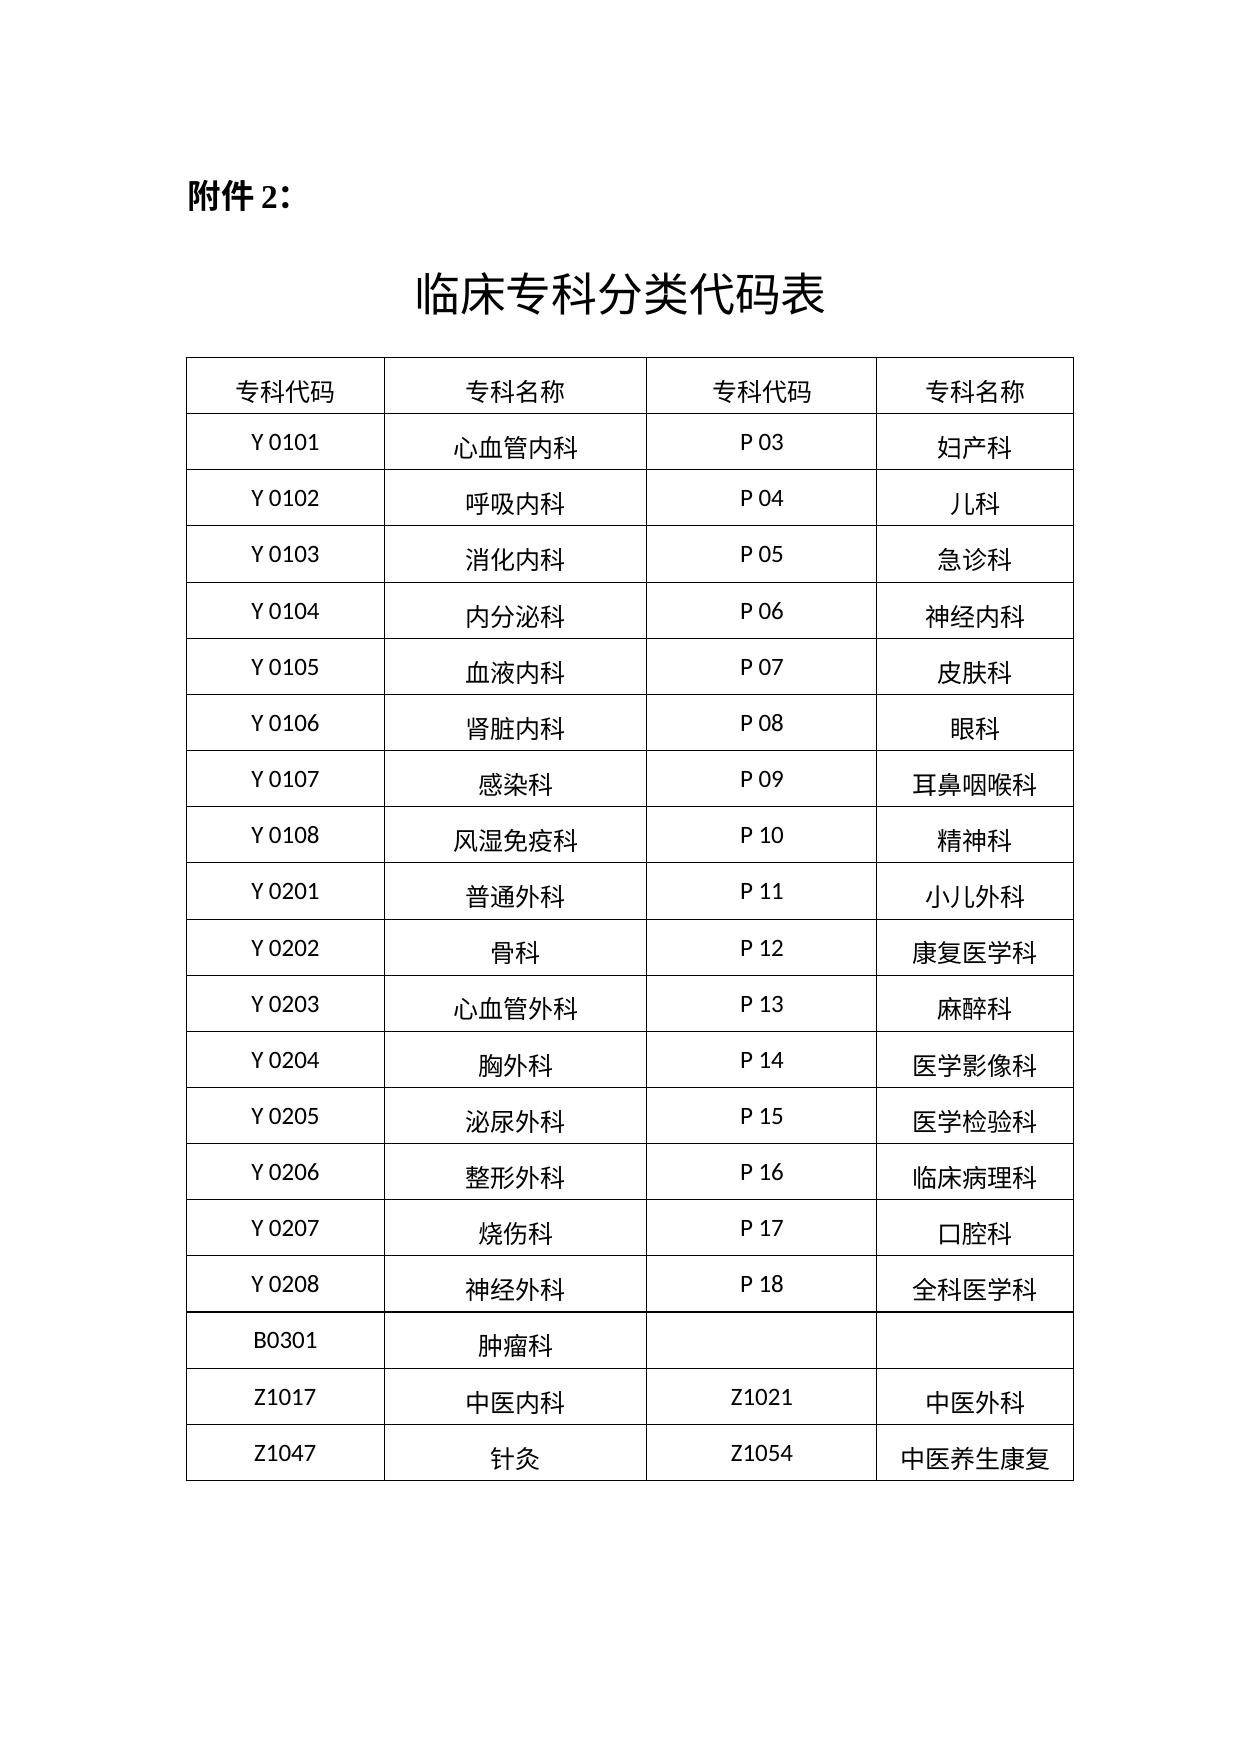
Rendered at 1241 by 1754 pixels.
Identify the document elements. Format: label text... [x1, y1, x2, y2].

table_cell 皮肤科 [877, 639, 1073, 694]
table_cell P 13 [647, 976, 876, 1031]
table_cell B0301 [187, 1313, 384, 1368]
table_cell [877, 1313, 1073, 1368]
table_cell P 07 [647, 639, 876, 694]
table_cell 小儿外科 [877, 863, 1073, 918]
table_cell P 16 [647, 1144, 876, 1199]
table_cell P 10 [647, 807, 876, 862]
table_cell 医学影像科 [877, 1032, 1073, 1087]
table_cell 风湿免疫科 [385, 807, 646, 862]
table_cell 耳鼻咽喉科 [877, 751, 1073, 806]
table_cell 中医养生康复 [877, 1425, 1073, 1480]
table_cell 整形外科 [385, 1144, 646, 1199]
table_cell Y 0104 [187, 583, 384, 638]
table_cell Y 0205 [187, 1088, 384, 1143]
table_cell 血液内科 [385, 639, 646, 694]
table_cell P 12 [647, 920, 876, 974]
text 附件2： [187, 162, 1053, 227]
table_header 专科代码 [187, 358, 384, 413]
table_cell P 11 [647, 863, 876, 918]
text 临床专科分类代码表 [187, 243, 1053, 341]
table_cell Y 0201 [187, 863, 384, 918]
table_cell P 06 [647, 583, 876, 638]
table_cell P 14 [647, 1032, 876, 1087]
table_cell 心血管外科 [385, 976, 646, 1031]
table_cell Y 0203 [187, 976, 384, 1031]
table_cell 呼吸内科 [385, 470, 646, 525]
table_cell 胸外科 [385, 1032, 646, 1087]
table_cell 口腔科 [877, 1200, 1073, 1255]
table_cell 全科医学科 [877, 1256, 1073, 1311]
table_cell 感染科 [385, 751, 646, 806]
table_cell 普通外科 [385, 863, 646, 918]
table_cell 烧伤科 [385, 1200, 646, 1255]
table_cell 肾脏内科 [385, 695, 646, 750]
table_cell Y 0206 [187, 1144, 384, 1199]
table_cell P 08 [647, 695, 876, 750]
table_cell P 03 [647, 414, 876, 469]
table_cell P 18 [647, 1256, 876, 1311]
table_cell 儿科 [877, 470, 1073, 525]
table_cell Y 0106 [187, 695, 384, 750]
table_cell 中医外科 [877, 1369, 1073, 1424]
table_cell 精神科 [877, 807, 1073, 862]
table_cell Y 0105 [187, 639, 384, 694]
table_cell Z1054 [647, 1425, 876, 1480]
table_cell 急诊科 [877, 526, 1073, 582]
table_cell 消化内科 [385, 526, 646, 582]
table_cell 神经内科 [877, 583, 1073, 638]
table_cell 康复医学科 [877, 920, 1073, 974]
table_cell P 15 [647, 1088, 876, 1143]
table_cell P 04 [647, 470, 876, 525]
table_cell 神经外科 [385, 1256, 646, 1311]
table_cell 内分泌科 [385, 583, 646, 638]
table_cell Y 0102 [187, 470, 384, 525]
table_cell 心血管内科 [385, 414, 646, 469]
table_cell Y 0204 [187, 1032, 384, 1087]
table_cell 针灸 [385, 1425, 646, 1480]
table_cell Z1047 [187, 1425, 384, 1480]
table_cell 临床病理科 [877, 1144, 1073, 1199]
table_cell 泌尿外科 [385, 1088, 646, 1143]
table_cell Y 0208 [187, 1256, 384, 1311]
table_cell P 05 [647, 526, 876, 582]
table_cell Z1021 [647, 1369, 876, 1424]
table_header 专科代码 [647, 358, 876, 413]
table_cell Y 0108 [187, 807, 384, 862]
table_cell P 17 [647, 1200, 876, 1255]
table_cell 肿瘤科 [385, 1313, 646, 1368]
table_cell 眼科 [877, 695, 1073, 750]
table_cell [647, 1313, 876, 1368]
table_cell Y 0207 [187, 1200, 384, 1255]
table_cell Y 0202 [187, 920, 384, 974]
table_header 专科名称 [385, 358, 646, 413]
table_cell Z1017 [187, 1369, 384, 1424]
table_cell 骨科 [385, 920, 646, 974]
table_cell 医学检验科 [877, 1088, 1073, 1143]
table_cell Y 0103 [187, 526, 384, 582]
table_cell Y 0107 [187, 751, 384, 806]
table_cell Y 0101 [187, 414, 384, 469]
table_cell 麻醉科 [877, 976, 1073, 1031]
table_header 专科名称 [877, 358, 1073, 413]
table_cell P 09 [647, 751, 876, 806]
table_cell 中医内科 [385, 1369, 646, 1424]
table_cell 妇产科 [877, 414, 1073, 469]
